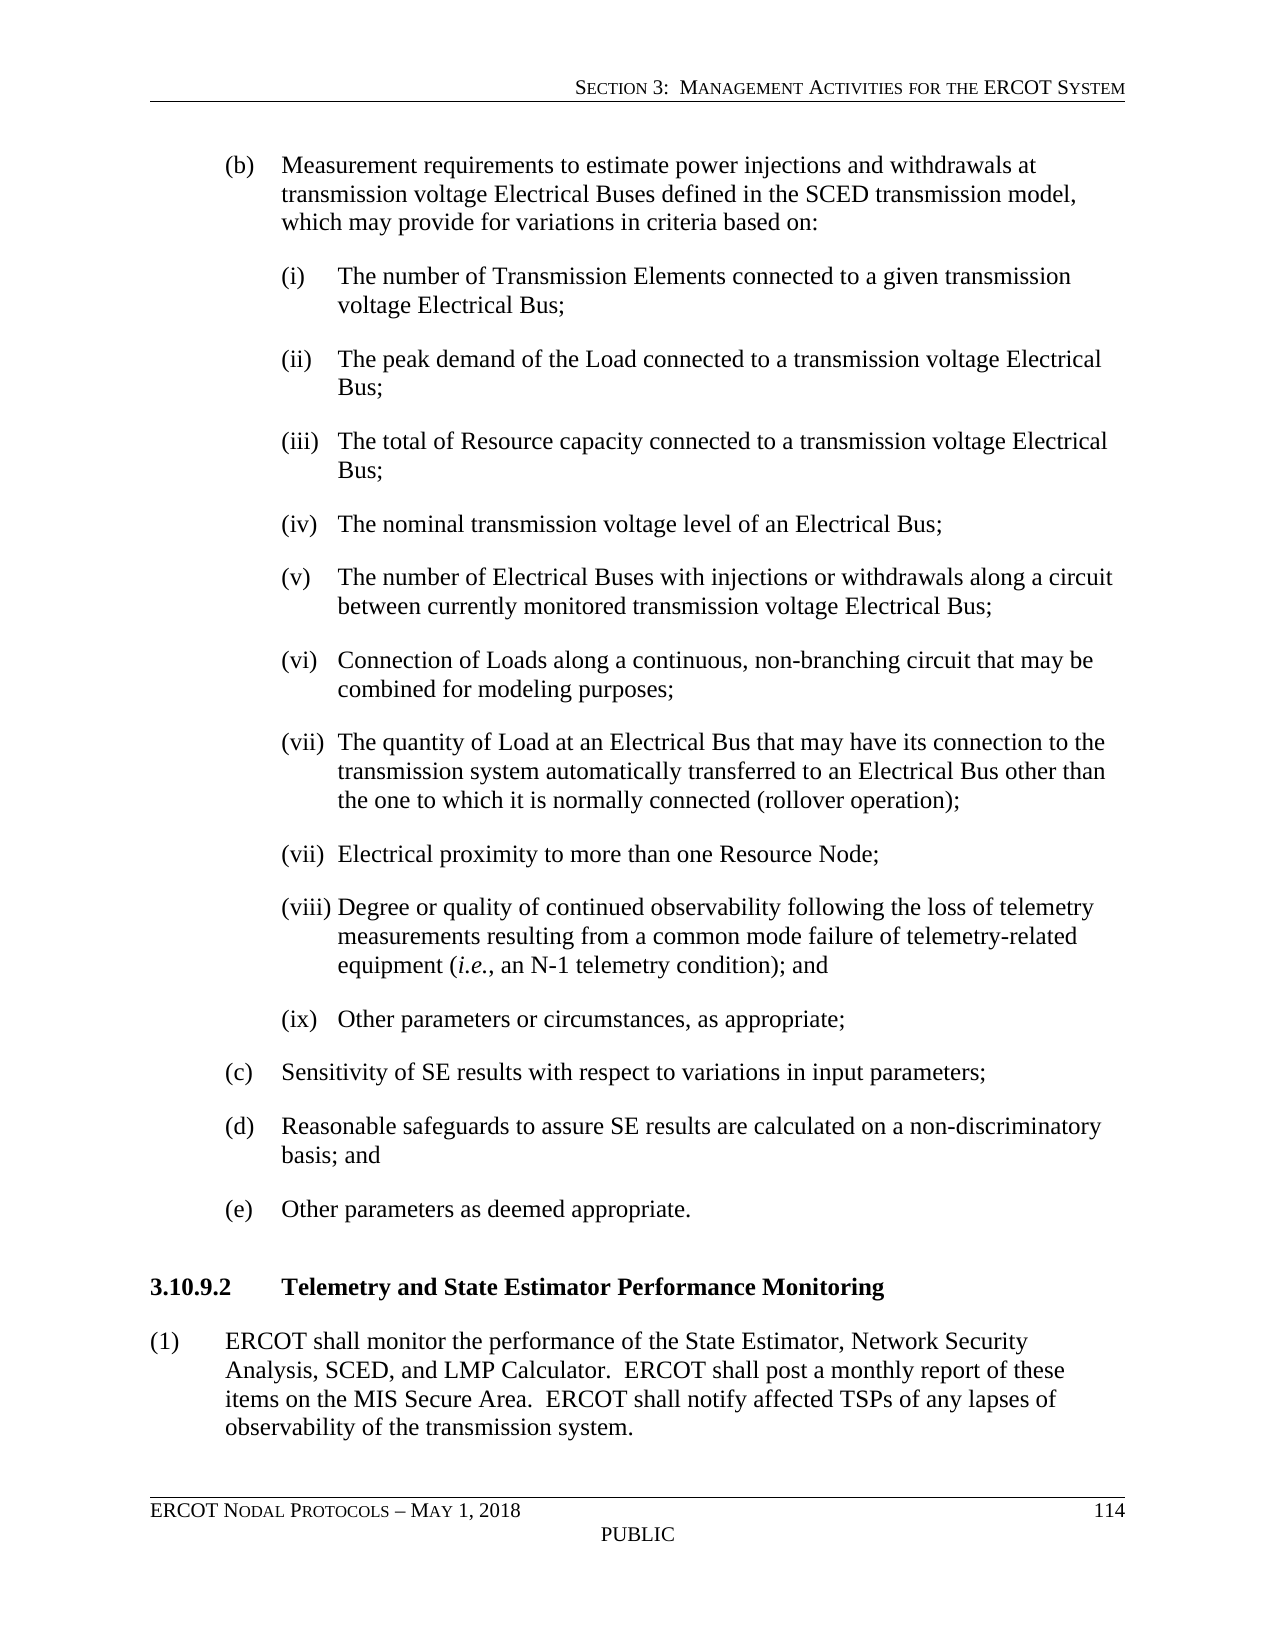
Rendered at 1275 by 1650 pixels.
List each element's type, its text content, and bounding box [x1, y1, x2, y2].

list (iv) The nominal transmission voltage level of an Electrical Bus; [281, 509, 1125, 537]
list (iii) The total of Resource capacity connected to a transmission voltage Electrical Bus; [281, 426, 1125, 484]
list (ii) The peak demand of the Load connected to a transmission voltage Electrical Bus; [281, 344, 1125, 401]
list (d) Reasonable safeguards to assure SE results are calculated on a non-discriminatory basis; and [225, 1111, 1125, 1169]
text 3.10.9.2 Telemetry and State Estimator Performance Monitoring [150, 1272, 1125, 1301]
list (ix) Other parameters or circumstances, as appropriate; [281, 1004, 1125, 1032]
list (b) Measurement requirements to estimate power injections and withdrawals at transmission voltage Electrical Buses defined in the SCED transmission model, which may provide for variations in criteria based on: [225, 150, 1125, 236]
list (v) The number of Electrical Buses with injections or withdrawals along a circuit between currently monitored transmission voltage Electrical Bus; [281, 562, 1125, 620]
list (vi) Connection of Loads along a continuous, non-branching circuit that may be combined for modeling purposes; [281, 645, 1125, 702]
list (viii) Degree or quality of continued observability following the loss of telemetry measurements resulting from a common mode failure of telemetry-related equipment (i.e., an N-1 telemetry condition); and [281, 892, 1125, 979]
text (1) ERCOT shall monitor the performance of the State Estimator, Network Security Analysis, SCED, and LMP Calculator. ERCOT shall post a monthly report of these items on the MIS Secure Area. ERCOT shall notify affected TSPs of any lapses of observability of the transmission system. [150, 1326, 1125, 1441]
list (vii) The quantity of Load at an Electrical Bus that may have its connection to the transmission system automatically transferred to an Electrical Bus other than the one to which it is normally connected (rollover operation); [281, 727, 1125, 814]
list (i) The number of Transmission Elements connected to a given transmission voltage Electrical Bus; [281, 261, 1125, 319]
list (vii) Electrical proximity to more than one Resource Node; [281, 839, 1125, 867]
list (e) Other parameters as deemed appropriate. [225, 1194, 1125, 1222]
list (c) Sensitivity of SE results with respect to variations in input parameters; [225, 1057, 1125, 1086]
